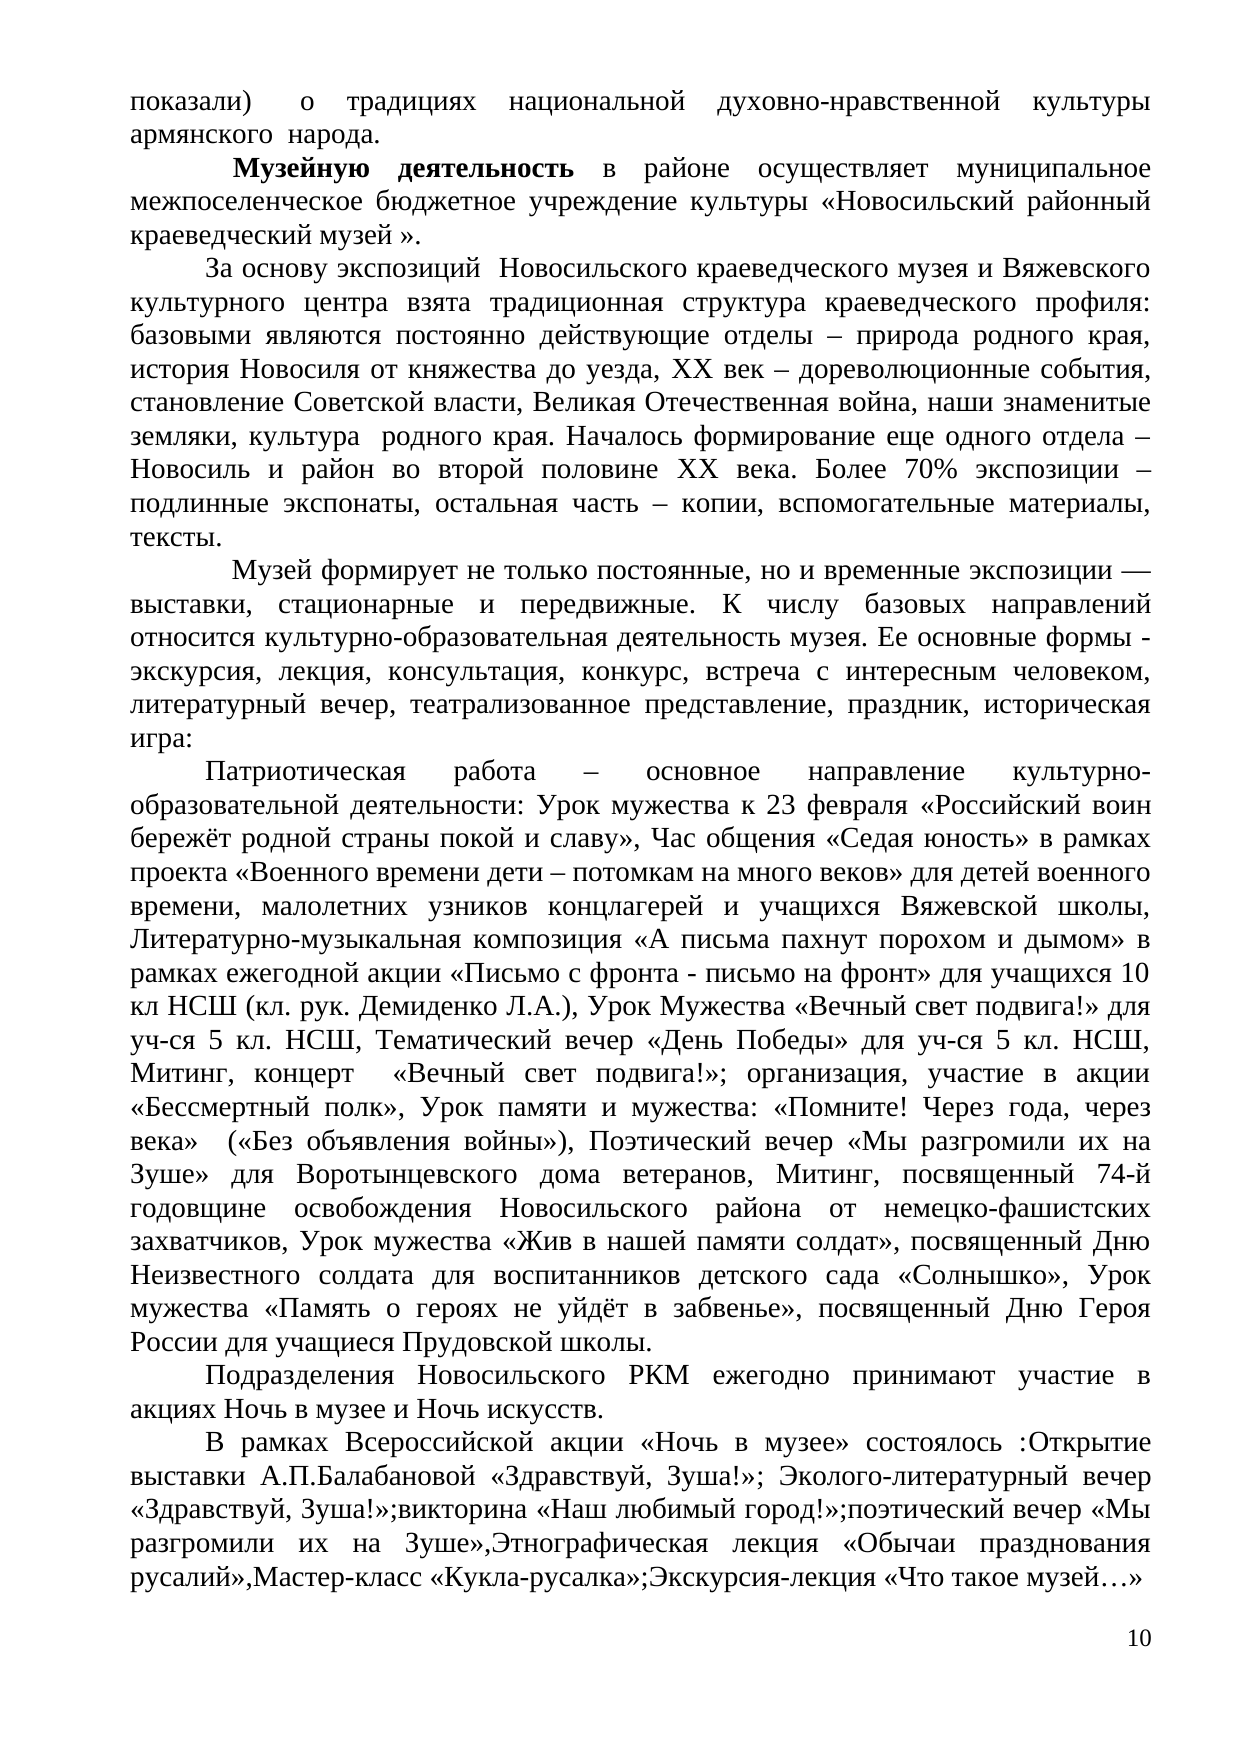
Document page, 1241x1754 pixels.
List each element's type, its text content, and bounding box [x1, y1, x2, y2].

text Музей формирует не только постоянные, но и временные экспозиции — выставки, стационарные и передвижные. К числу базовых направлений относится культурно-образовательная деятельность музея. Ее основные формы - экскурсия, лекция, консультация, конкурс, встреча с интересным человеком, литературный вечер, театрализованное представление, праздник, историческая игра: [130, 552, 1152, 753]
text Подразделения Новосильского РКМ ежегодно принимают участие в акциях Ночь в музее и Ночь искусств. [130, 1357, 1152, 1424]
text Патриотическая работа – основное направление культурно-образовательной деятельности: Урок мужества к 23 февраля «Российский воин бережёт родной страны покой и славу», Час общения «Седая юность» в рамках проекта «Военного времени дети – потомкам на много веков» для детей военного времени, малолетних узников концлагерей и учащихся Вяжевской школы, Литературно-музыкальная композиция «А письма пахнут порохом и дымом» в рамках ежегодной акции «Письмо с фронта - письмо на фронт» для учащихся 10 кл НСШ (кл. рук. Демиденко Л.А.), Урок Мужества «Вечный свет подвига!» для уч-ся 5 кл. НСШ, Тематический вечер «День Победы» для уч-ся 5 кл. НСШ, Митинг, концерт «Вечный свет подвига!»; организация, участие в акции «Бессмертный полк», Урок памяти и мужества: «Помните! Через года, через века» («Без объявления войны»), Поэтический вечер «Мы разгромили их на Зуше» для Воротынцевского дома ветеранов, Митинг, посвященный 74-й годовщине освобождения Новосильского района от немецко-фашистских захватчиков, Урок мужества «Жив в нашей памяти солдат», посвященный Дню Неизвестного солдата для воспитанников детского сада «Солнышко», Урок мужества «Память о героях не уйдёт в забвенье», посвященный Дню Героя России для учащиеся Прудовской школы. [130, 753, 1152, 1357]
text В рамках Всероссийской акции «Ночь в музее» состоялось :Открытие выставки А.П.Балабановой «Здравствуй, Зуша!»; Эколого-литературный вечер «Здравствуй, Зуша!»;викторина «Наш любимый город!»;поэтический вечер «Мы разгромили их на Зуше»,Этнографическая лекция «Обычаи празднования русалий»,Мастер-класс «Кукла-русалка»;Экскурсия-лекция «Что такое музей…» [130, 1424, 1152, 1592]
text Музейную деятельность в районе осуществляет муниципальное межпоселенческое бюджетное учреждение культуры «Новосильский районный краеведческий музей ». [130, 150, 1152, 250]
text За основу экспозиций Новосильского краеведческого музея и Вяжевского культурного центра взята традиционная структура краеведческого профиля: базовыми являются постоянно действующие отделы – природа родного края, история Новосиля от княжества до уезда, XX век – дореволюционные события, становление Советской власти, Великая Отечественная война, наши знаменитые земляки, культура родного края. Началось формирование еще одного отдела – Новосиль и район во второй половине XX века. Более 70% экспозиции – подлинные экспонаты, остальная часть – копии, вспомогательные материалы, тексты. [130, 250, 1152, 552]
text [130, 83, 1152, 150]
